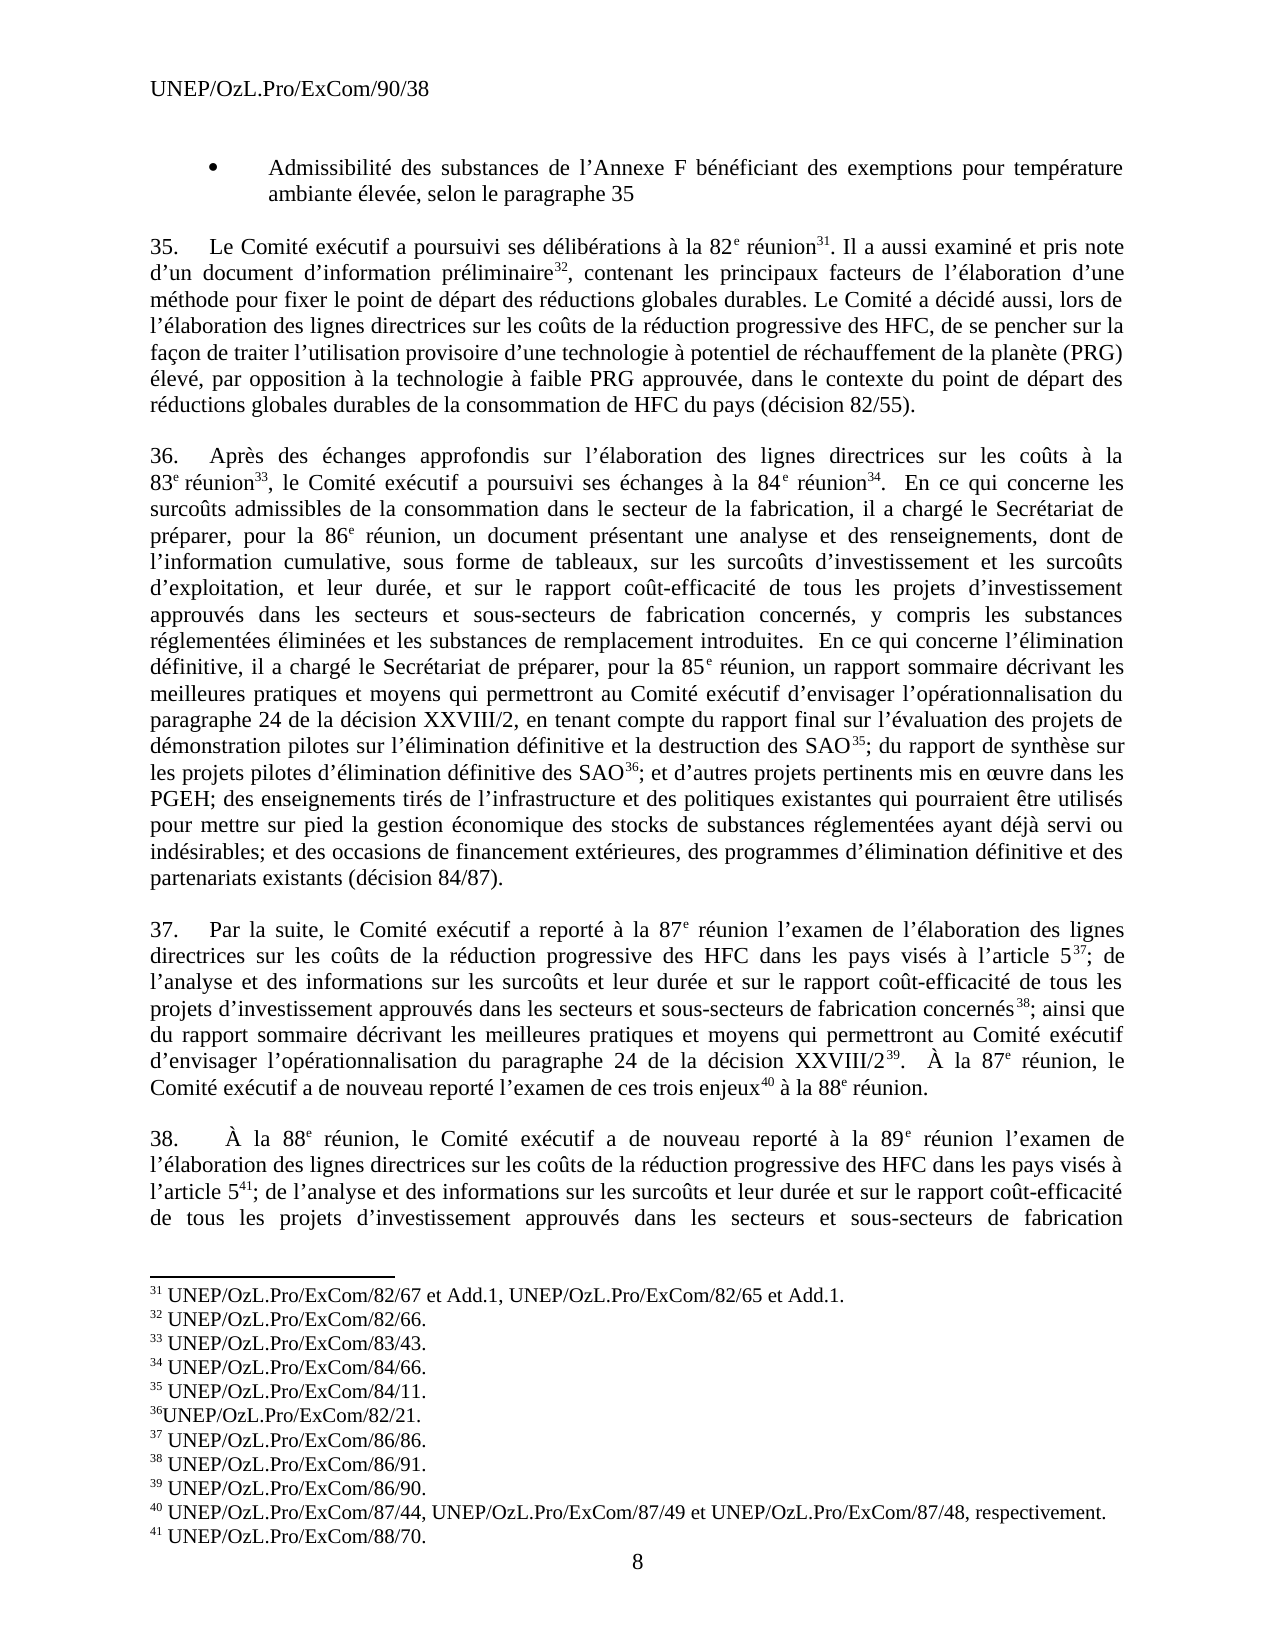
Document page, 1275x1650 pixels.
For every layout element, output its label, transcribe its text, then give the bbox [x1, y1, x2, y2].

subtitle Admissibilité des substances de l’Annexe F bénéficiant des exemptions pour température ambiante élevée, selon le paragraphe 35 [209, 154, 1125, 207]
subtitle Après des échanges approfondis sur l’élaboration des lignes directrices sur les coûts à la 83e réunion, le Comité exécutif a poursuivi ses échanges à la 84e réunion. En ce qui concerne les surcoûts admissibles de la consommation dans le secteur de la fabrication, il a chargé le Secrétariat de préparer, pour la 86e réunion, un document présentant une analyse et des renseignements, dont de l’information cumulative, sous forme de tableaux, sur les surcoûts d’investissement et les surcoûts d’exploitation, et leur durée, et sur le rapport coût-efficacité de tous les projets d’investissement approuvés dans les secteurs et sous-secteurs de fabrication concernés, y compris les substances réglementées éliminées et les substances de remplacement introduites. En ce qui concerne l’élimination définitive, il a chargé le Secrétariat de préparer, pour la 85e réunion, un rapport sommaire décrivant les meilleures pratiques et moyens qui permettront au Comité exécutif d’envisager l’opérationnalisation du paragraphe 24 de la décision XXVIII/2, en tenant compte du rapport final sur l’évaluation des projets de démonstration pilotes sur l’élimination définitive et la destruction des SAO; du rapport de synthèse sur les projets pilotes d’élimination définitive des SAO; et d’autres projets pertinents mis en œuvre dans les PGEH; des enseignements tirés de l’infrastructure et des politiques existantes qui pourraient être utilisés pour mettre sur pied la gestion économique des stocks de substances réglementées ayant déjà servi ou indésirables; et des occasions de financement extérieures, des programmes d’élimination définitive et des partenariats existants (décision 84/87). [150, 443, 1125, 891]
subtitle Le Comité exécutif a poursuivi ses délibérations à la 82e réunion. Il a aussi examiné et pris note d’un document d’information préliminaire, contenant les principaux facteurs de l’élaboration d’une méthode pour fixer le point de départ des réductions globales durables. Le Comité a décidé aussi, lors de l’élaboration des lignes directrices sur les coûts de la réduction progressive des HFC, de se pencher sur la façon de traiter l’utilisation provisoire d’une technologie à potentiel de réchauffement de la planète (PRG) élevé, par opposition à la technologie à faible PRG approuvée, dans le contexte du point de départ des réductions globales durables de la consommation de HFC du pays (décision 82/55). [150, 233, 1125, 418]
subtitle Par la suite, le Comité exécutif a reporté à la 87e réunion l’examen de l’élaboration des lignes directrices sur les coûts de la réduction progressive des HFC dans les pays visés à l’article 5; de l’analyse et des informations sur les surcoûts et leur durée et sur le rapport coût-efficacité de tous les projets d’investissement approuvés dans les secteurs et sous-secteurs de fabrication concernés; ainsi que du rapport sommaire décrivant les meilleures pratiques et moyens qui permettront au Comité exécutif d’envisager l’opérationnalisation du paragraphe 24 de la décision XXVIII/2. À la 87e réunion, le Comité exécutif a de nouveau reporté l’examen de ces trois enjeux à la 88e réunion. [150, 916, 1125, 1100]
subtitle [150, 1125, 1125, 1231]
